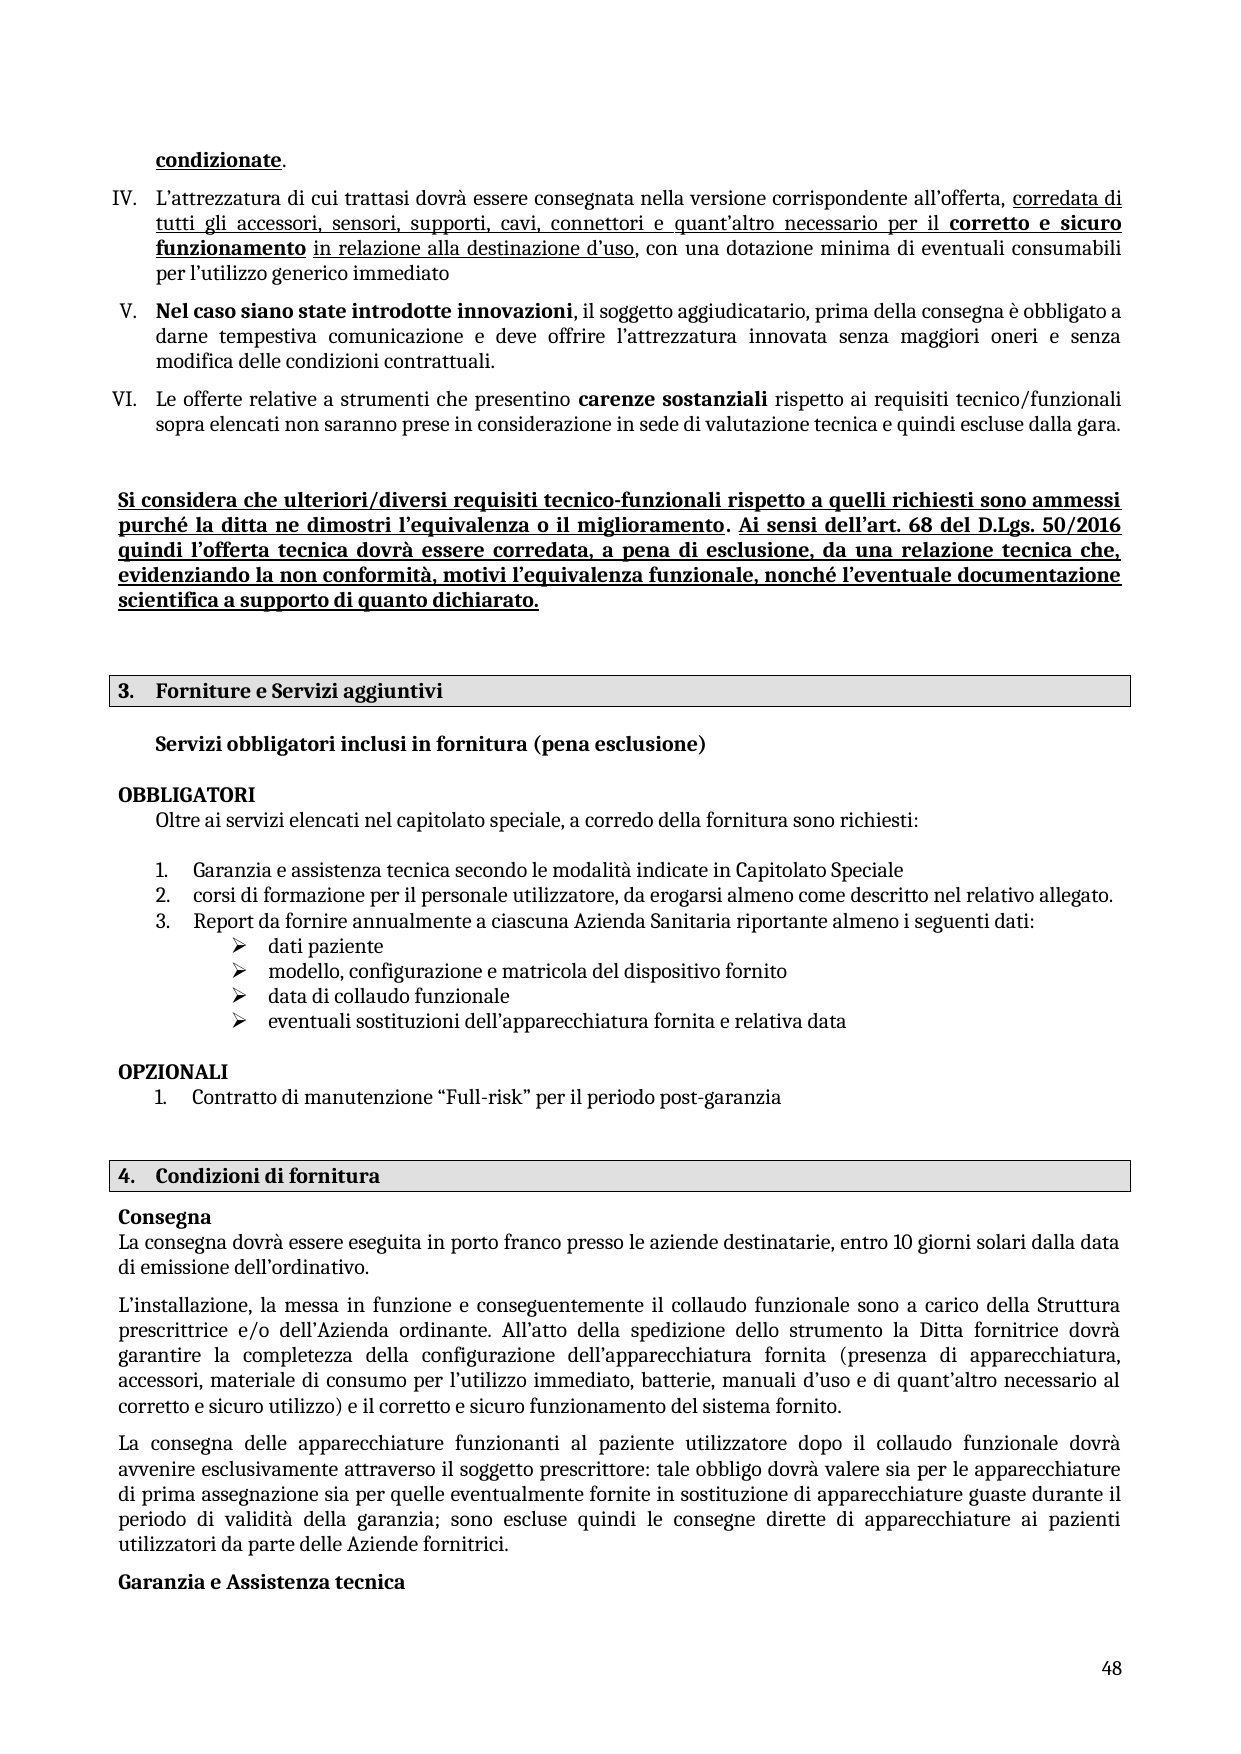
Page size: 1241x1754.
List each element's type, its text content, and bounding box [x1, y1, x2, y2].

text La consegna delle apparecchiature funzionanti al paziente utilizzatore dopo il collaudo funzionale dovrà avvenire esclusivamente attraverso il soggetto prescrittore: tale obbligo dovrà valere sia per le apparecchiature di prima assegnazione sia per quelle eventualmente fornite in sostituzione di apparecchiature guaste durante il periodo di validità della garanzia; sono escluse quindi le consegne dirette di apparecchiature ai pazienti utilizzatori da parte delle Aziende fornitrici. [118, 1431, 1122, 1557]
list corsi di formazione per il personale utilizzatore, da erogarsi almeno come descritto nel relativo allegato. [156, 883, 1122, 908]
list Le offerte relative a strumenti che presentino carenze sostanziali rispetto ai requisiti tecnico/funzionali sopra elencati non saranno prese in considerazione in sede di valutazione tecnica e quindi escluse dalla gara. [137, 387, 1122, 437]
text OBBLIGATORI [118, 782, 1122, 807]
list Contratto di manutenzione “Full-risk” per il periodo post-garanzia [154, 1085, 1122, 1110]
list modello, configurazione e matricola del dispositivo fornito [231, 959, 1122, 984]
list Report da fornire annualmente a ciascuna Azienda Sanitaria riportante almeno i seguenti dati: [156, 908, 1122, 933]
text Servizi obbligatori inclusi in fornitura (pena esclusione) [118, 732, 1122, 757]
text Oltre ai servizi elencati nel capitolato speciale, a corredo della fornitura sono richiesti: [156, 807, 1122, 833]
text Consegna [118, 1204, 1122, 1229]
text L’installazione, la messa in funzione e conseguentemente il collaudo funzionale sono a carico della Struttura prescrittrice e/o dell’Azienda ordinante. All’atto della spedizione dello strumento la Ditta fornitrice dovrà garantire la completezza della configurazione dell’apparecchiatura fornita (presenza di apparecchiatura, accessori, materiale di consumo per l’utilizzo immediato, batterie, manuali d’uso e di quant’altro necessario al corretto e sicuro utilizzo) e il corretto e sicuro funzionamento del sistema fornito. [118, 1292, 1122, 1418]
list eventuali sostituzioni dell’apparecchiatura fornita e relativa data [231, 1009, 1122, 1034]
text La consegna dovrà essere eseguita in porto franco presso le aziende destinatarie, entro 10 giorni solari dalla data di emissione dell’ordinativo. [118, 1229, 1122, 1280]
list dati paziente [231, 933, 1122, 959]
list data di collaudo funzionale [231, 984, 1122, 1009]
text OPZIONALI [118, 1059, 1122, 1085]
list Nel caso siano state introdotte innovazioni, il soggetto aggiudicatario, prima della consegna è obbligato a darne tempestiva comunicazione e deve offrire l’attrezzatura innovata senza maggiori oneri e senza modifica delle condizioni contrattuali. [137, 299, 1122, 374]
text Si considera che ulteriori/diversi requisiti tecnico-funzionali rispetto a quelli richiesti sono ammessi purché la ditta ne dimostri l’equivalenza o il miglioramento. Ai sensi dell’art. 68 del D.Lgs. 50/2016 quindi l’offerta tecnica dovrà essere corredata, a pena di esclusione, da una relazione tecnica che, evidenziando la non conformità, motivi l’equivalenza funzionale, nonché l’eventuale documentazione scientifica a supporto di quanto dichiarato. [118, 510, 1122, 584]
list Condizioni di fornitura [110, 1161, 1130, 1191]
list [137, 148, 1122, 173]
list L’attrezzatura di cui trattasi dovrà essere consegnata nella versione corrispondente all’offerta, corredata di tutti gli accessori, sensori, supporti, cavi, connettori e quant’altro necessario per il corretto e sicuro funzionamento in relazione alla destinazione d’uso, con una dotazione minima di eventuali consumabili per l’utilizzo generico immediato [137, 185, 1122, 286]
list Forniture e Servizi aggiuntivi [110, 676, 1130, 706]
text Garanzia e Assistenza tecnica [118, 1569, 1122, 1595]
list Garanzia e assistenza tecnica secondo le modalità indicate in Capitolato Speciale [156, 858, 1122, 883]
